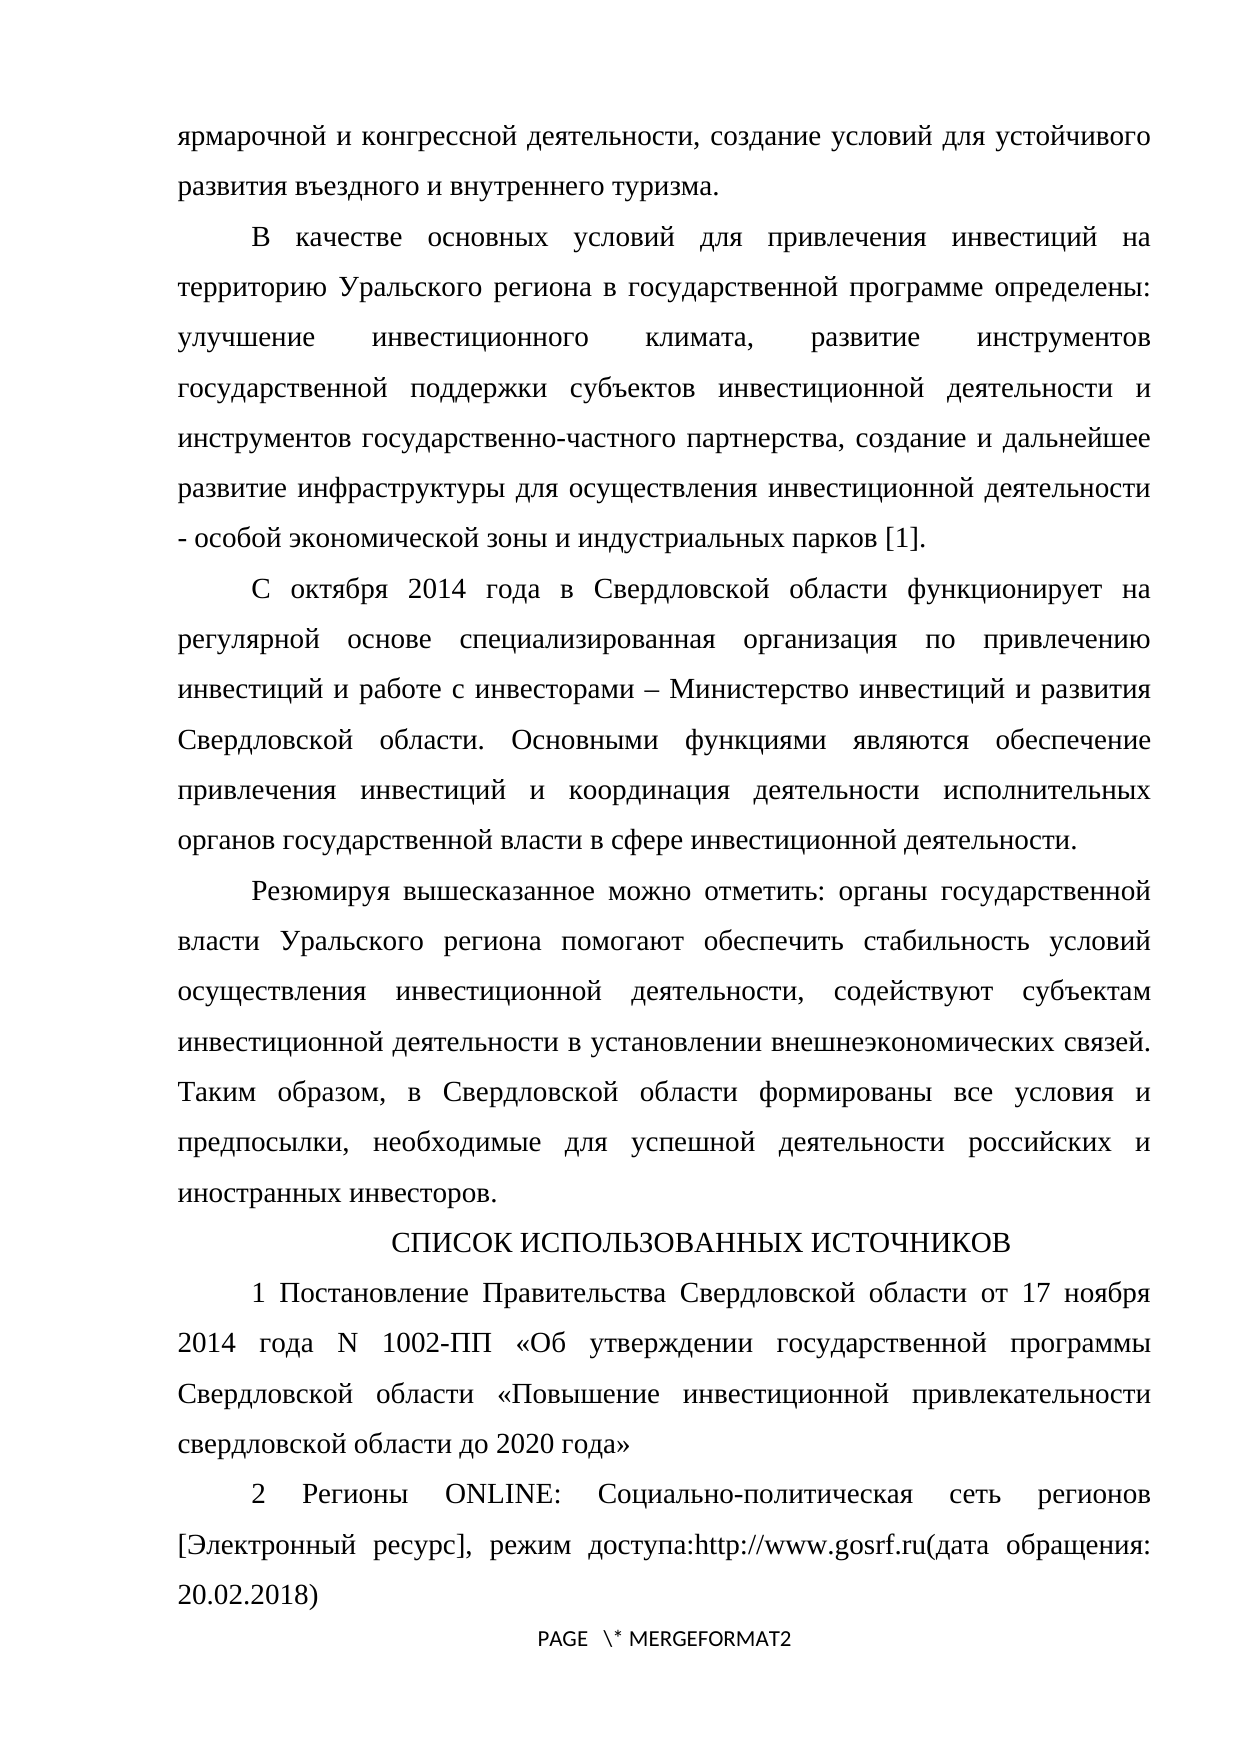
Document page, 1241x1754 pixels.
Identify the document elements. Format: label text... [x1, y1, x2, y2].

text Резюмируя вышесказанное можно отметить: органы государственной власти Уральского региона помогают обеспечить стабильность условий осуществления инвестиционной деятельности, содействуют субъектам инвестиционной деятельности в установлении внешнеэкономических связей. Таким образом, в Свердловской области формированы все условия и предпосылки, необходимые для успешной деятельности российских и иностранных инвесторов. [177, 873, 1152, 1208]
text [177, 118, 1152, 202]
text С октября 2014 года в Свердловской области функционирует на регулярной основе специализированная организация по привлечению инвестиций и работе с инвесторами – Министерство инвестиций и развития Свердловской области. Основными функциями являются обеспечение привлечения инвестиций и координация деятельности исполнительных органов государственной власти в сфере инвестиционной деятельности. [177, 571, 1152, 856]
text В качестве основных условий для привлечения инвестиций на территорию Уральского региона в государственной программе определены: улучшение инвестиционного климата, развитие инструментов государственной поддержки субъектов инвестиционной деятельности и инструментов государственно-частного партнерства, создание и дальнейшее развитие инфраструктуры для осуществления инвестиционной деятельности - особой экономической зоны и индустриальных парков [1]. [177, 219, 1152, 554]
text СПИСОК ИСПОЛЬЗОВАННЫХ ИСТОЧНИКОВ [177, 1225, 1152, 1258]
text 1 Постановление Правительства Свердловской области от 17 ноября 2014 года N 1002-ПП «Об утверждении государственной программы Свердловской области «Повышение инвестиционной привлекательности свердловской области до 2020 года» [177, 1275, 1152, 1460]
text 2 Регионы ONLINE: Социально-политическая сеть регионов [Электронный ресурс], режим доступа:http://www.gosrf.ru(дата обращения: 20.02.2018) [177, 1477, 1152, 1611]
